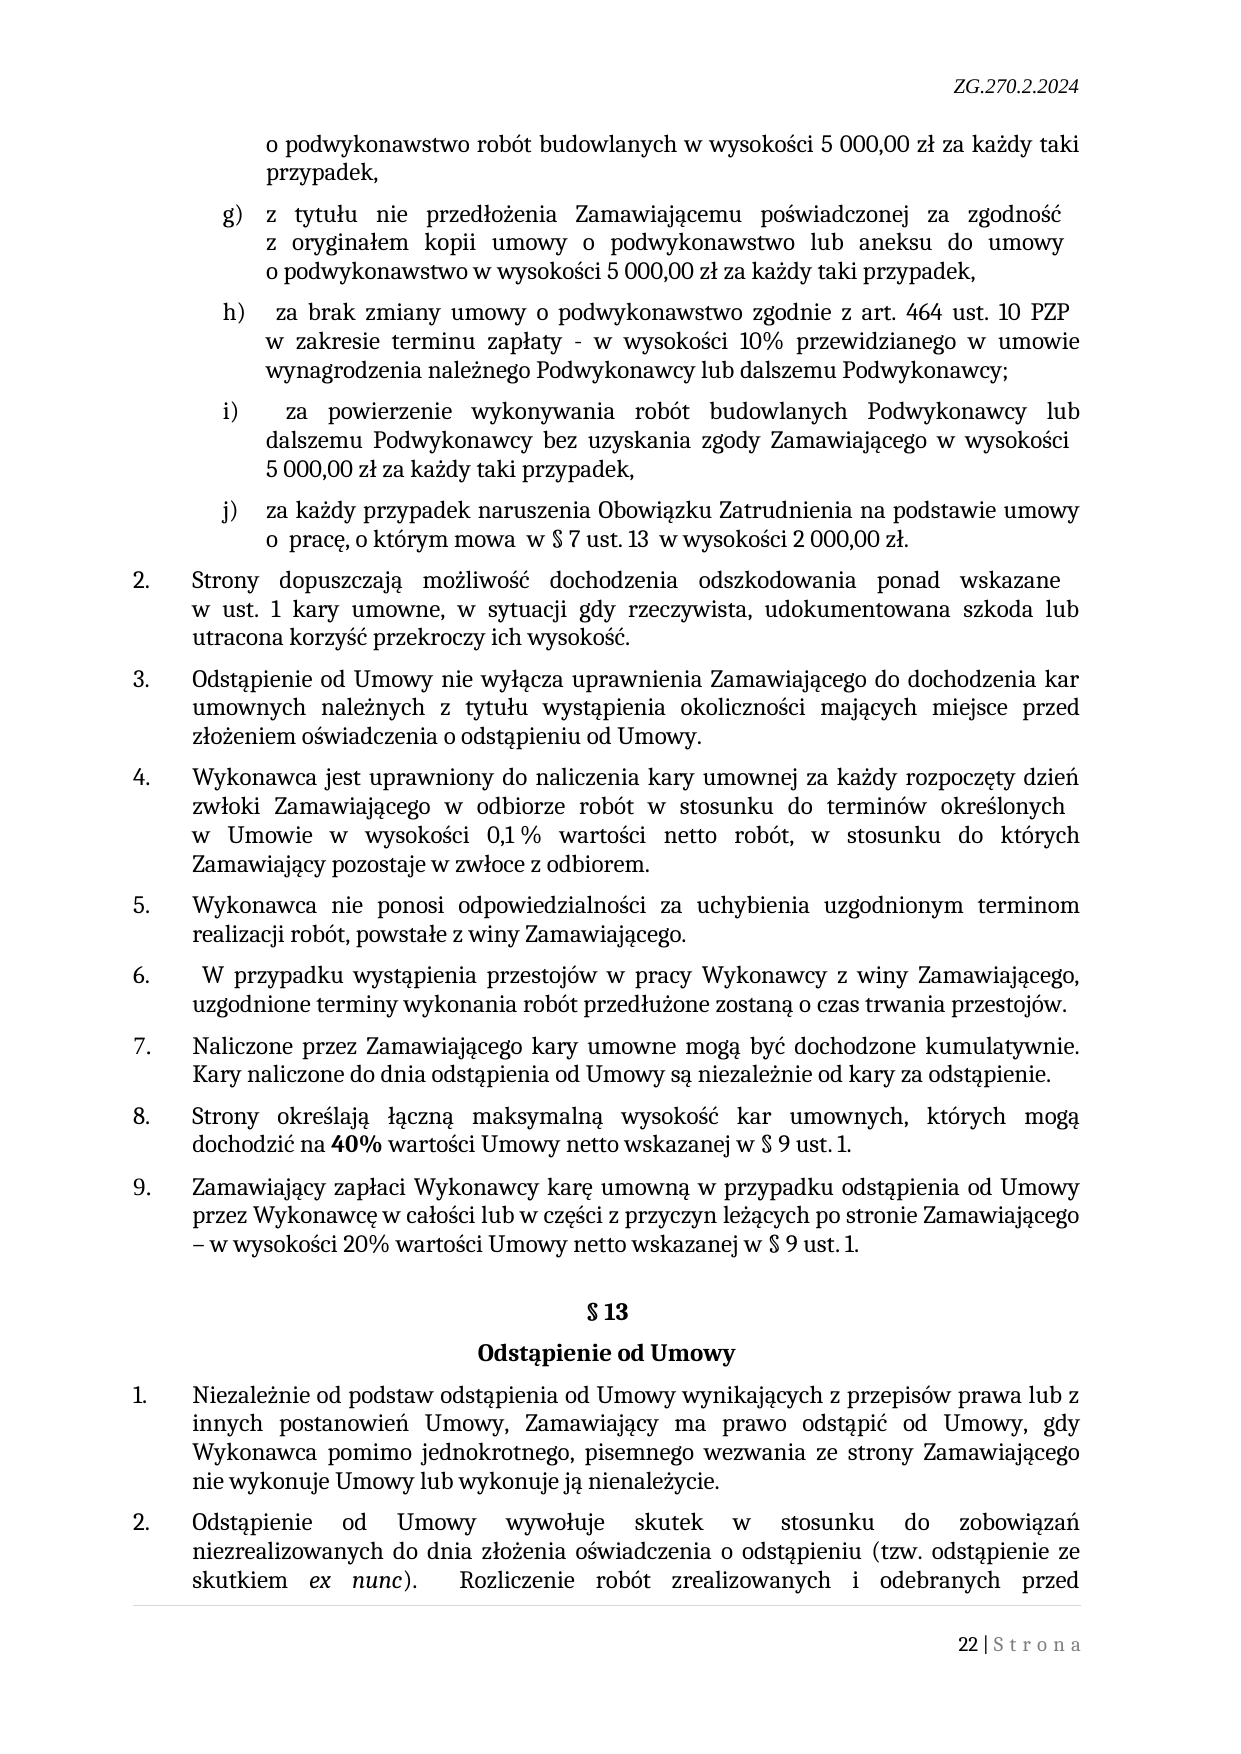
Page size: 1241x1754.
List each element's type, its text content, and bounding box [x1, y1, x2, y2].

list Niezależnie od podstaw odstąpienia od Umowy wynikających z przepisów prawa lub z innych postanowień Umowy, Zamawiający ma prawo odstąpić od Umowy, gdy Wykonawca pomimo jednokrotnego, pisemnego wezwania ze strony Zamawiającego nie wykonuje Umowy lub wykonuje ją nienależycie. [133, 1381, 1081, 1496]
list Naliczone przez Zamawiającego kary umowne mogą być dochodzone kumulatywnie. Kary naliczone do dnia odstąpienia od Umowy są niezależnie od kary za odstąpienie. [133, 1031, 1081, 1089]
text 4. Wykonawca jest uprawniony do naliczenia kary umownej za każdy rozpoczęty dzień zwłoki Zamawiającego w odbiorze robót w stosunku do terminów określonych w Umowie w wysokości 0,1 % wartości netto robót, w stosunku do których Zamawiający pozostaje w zwłoce z odbiorem. [133, 763, 1081, 878]
list Zamawiający zapłaci Wykonawcy karę umowną w przypadku odstąpienia od Umowy przez Wykonawcę w całości lub w części z przyczyn leżących po stronie Zamawiającego – w wysokości 20% wartości Umowy netto wskazanej w § 9 ust. 1. [133, 1172, 1081, 1259]
text Odstąpienie od Umowy [133, 1339, 1081, 1368]
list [223, 129, 1081, 187]
text 5. Wykonawca nie ponosi odpowiedzialności za uchybienia uzgodnionym terminom realizacji robót, powstałe z winy Zamawiającego. [133, 891, 1081, 948]
text 3. Odstąpienie od Umowy nie wyłącza uprawnienia Zamawiającego do dochodzenia kar umownych należnych z tytułu wystąpienia okoliczności mających miejsce przed złożeniem oświadczenia o odstąpieniu od Umowy. [133, 664, 1081, 751]
list z tytułu nie przedłożenia Zamawiającemu poświadczonej za zgodność z oryginałem kopii umowy o podwykonawstwo lub aneksu do umowy o podwykonawstwo w wysokości 5 000,00 zł za każdy taki przypadek, [223, 199, 1081, 286]
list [133, 1508, 1081, 1594]
list za każdy przypadek naruszenia Obowiązku Zatrudnienia na podstawie umowy o pracę, o którym mowa w § 7 ust. 13 w wysokości 2 000,00 zł. [223, 496, 1081, 553]
list Strony dopuszczają możliwość dochodzenia odszkodowania ponad wskazane w ust. 1 kary umowne, w sytuacji gdy rzeczywista, udokumentowana szkoda lub utracona korzyść przekroczy ich wysokość. [133, 566, 1081, 652]
text 6. W przypadku wystąpienia przestojów w pracy Wykonawcy z winy Zamawiającego, uzgodnione terminy wykonania robót przedłużone zostaną o czas trwania przestojów. [133, 961, 1081, 1018]
list za powierzenie wykonywania robót budowlanych Podwykonawcy lub dalszemu Podwykonawcy bez uzyskania zgody Zamawiającego w wysokości 5 000,00 zł za każdy taki przypadek, [223, 397, 1081, 483]
text § 13 [133, 1298, 1081, 1327]
list za brak zmiany umowy o podwykonawstwo zgodnie z art. 464 ust. 10 PZP w zakresie terminu zapłaty - w wysokości 10% przewidzianego w umowie wynagrodzenia należnego Podwykonawcy lub dalszemu Podwykonawcy; [223, 298, 1081, 384]
list Strony określają łączną maksymalną wysokość kar umownych, których mogą dochodzić na 40% wartości Umowy netto wskazanej w § 9 ust. 1. [133, 1102, 1081, 1159]
